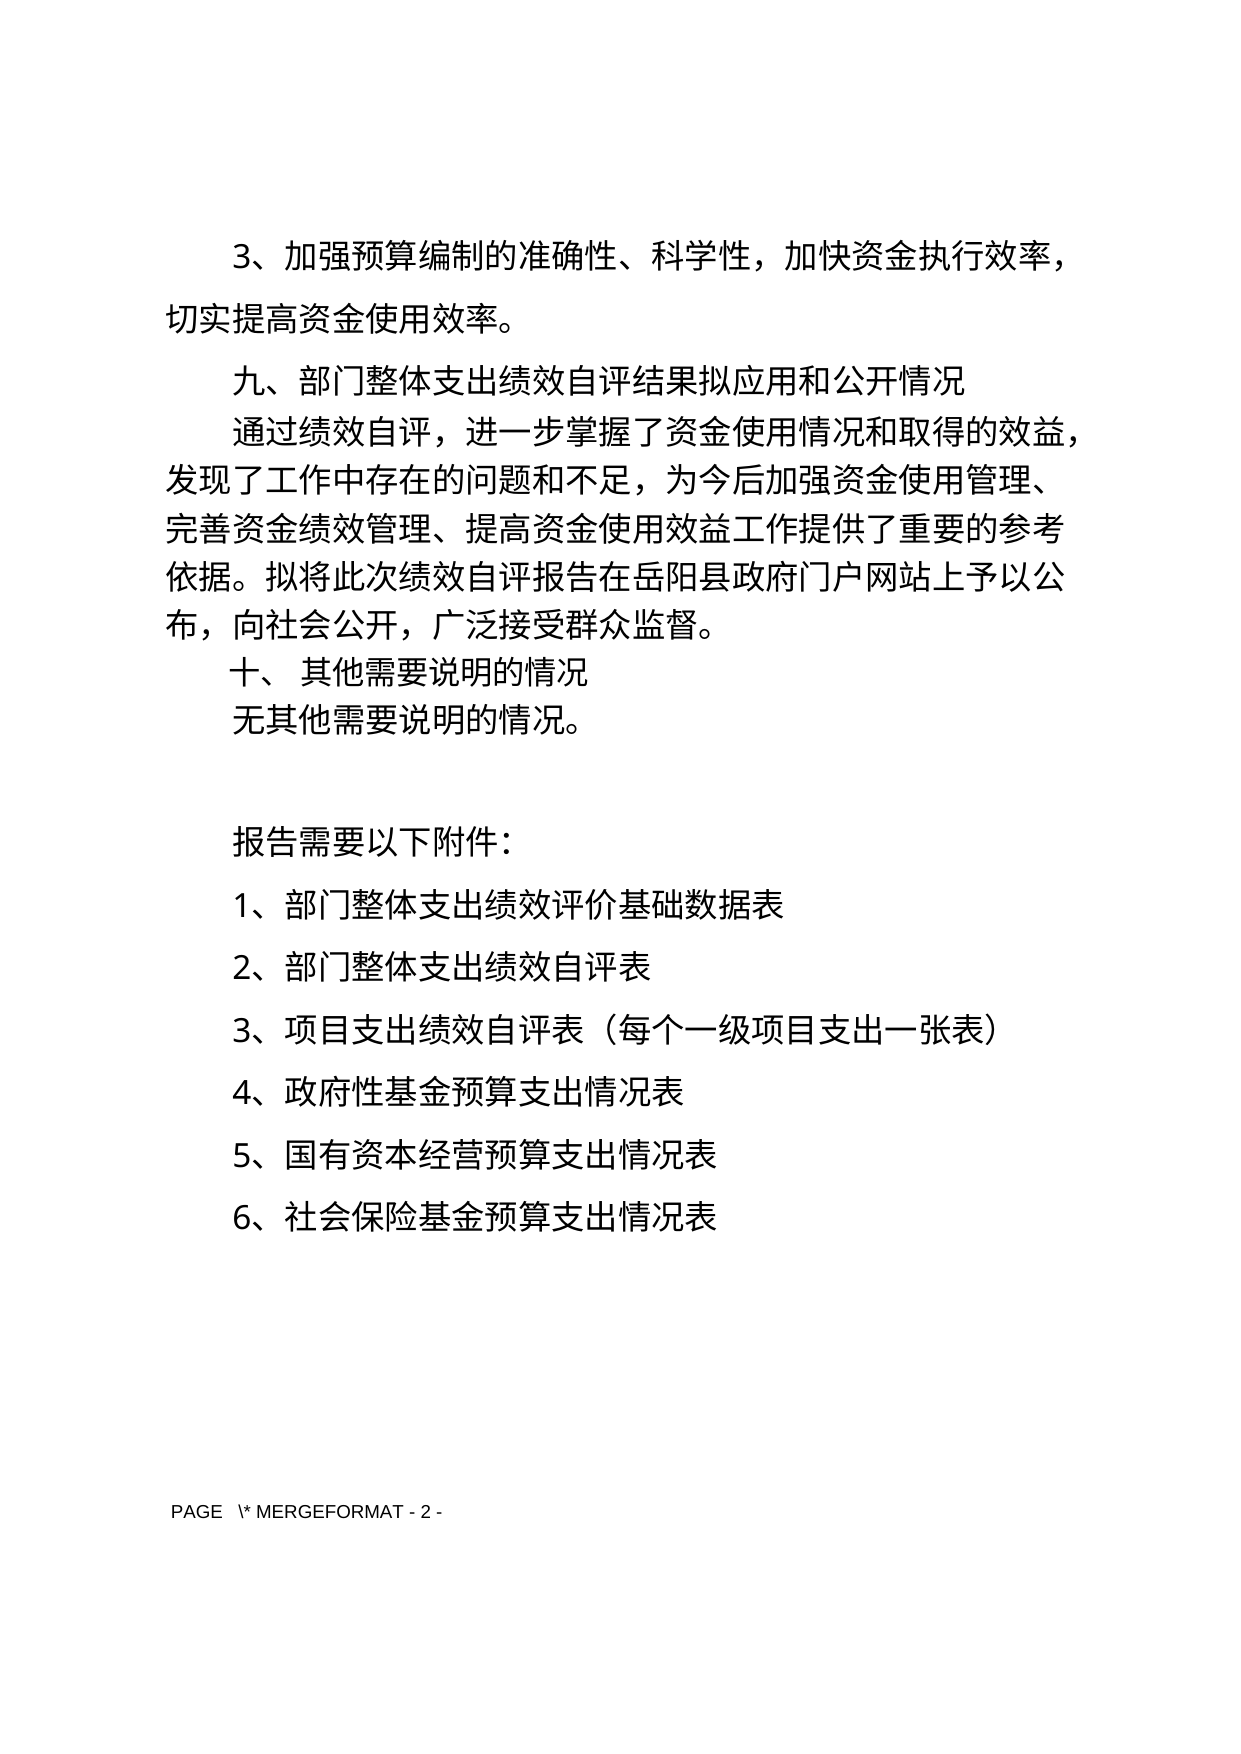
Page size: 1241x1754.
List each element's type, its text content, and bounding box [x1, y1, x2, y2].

text 报告需要以下附件： [165, 805, 1087, 867]
text 无其他需要说明的情况。 [165, 694, 1087, 742]
text 十、 其他需要说明的情况 [165, 647, 1087, 694]
text 4、政府性基金预算支出情况表 [165, 1055, 1087, 1117]
text 6、社会保险基金预算支出情况表 [165, 1180, 1087, 1242]
text 1、部门整体支出绩效评价基础数据表 [165, 867, 1087, 930]
text 2、部门整体支出绩效自评表 [165, 930, 1087, 992]
text 3、项目支出绩效自评表（每个一级项目支出一张表） [165, 992, 1087, 1055]
text 通过绩效自评，进一步掌握了资金使用情况和取得的效益，发现了工作中存在的问题和不足，为今后加强资金使用管理、完善资金绩效管理、提高资金使用效益工作提供了重要的参考依据。拟将此次绩效自评报告在岳阳县政府门户网站上予以公布，向社会公开，广泛接受群众监督。 [165, 406, 1087, 647]
text 九、部门整体支出绩效自评结果拟应用和公开情况 [165, 343, 1087, 406]
text 5、国有资本经营预算支出情况表 [165, 1117, 1087, 1180]
text 3、加强预算编制的准确性、科学性，加快资金执行效率，切实提高资金使用效率。 [165, 218, 1087, 343]
